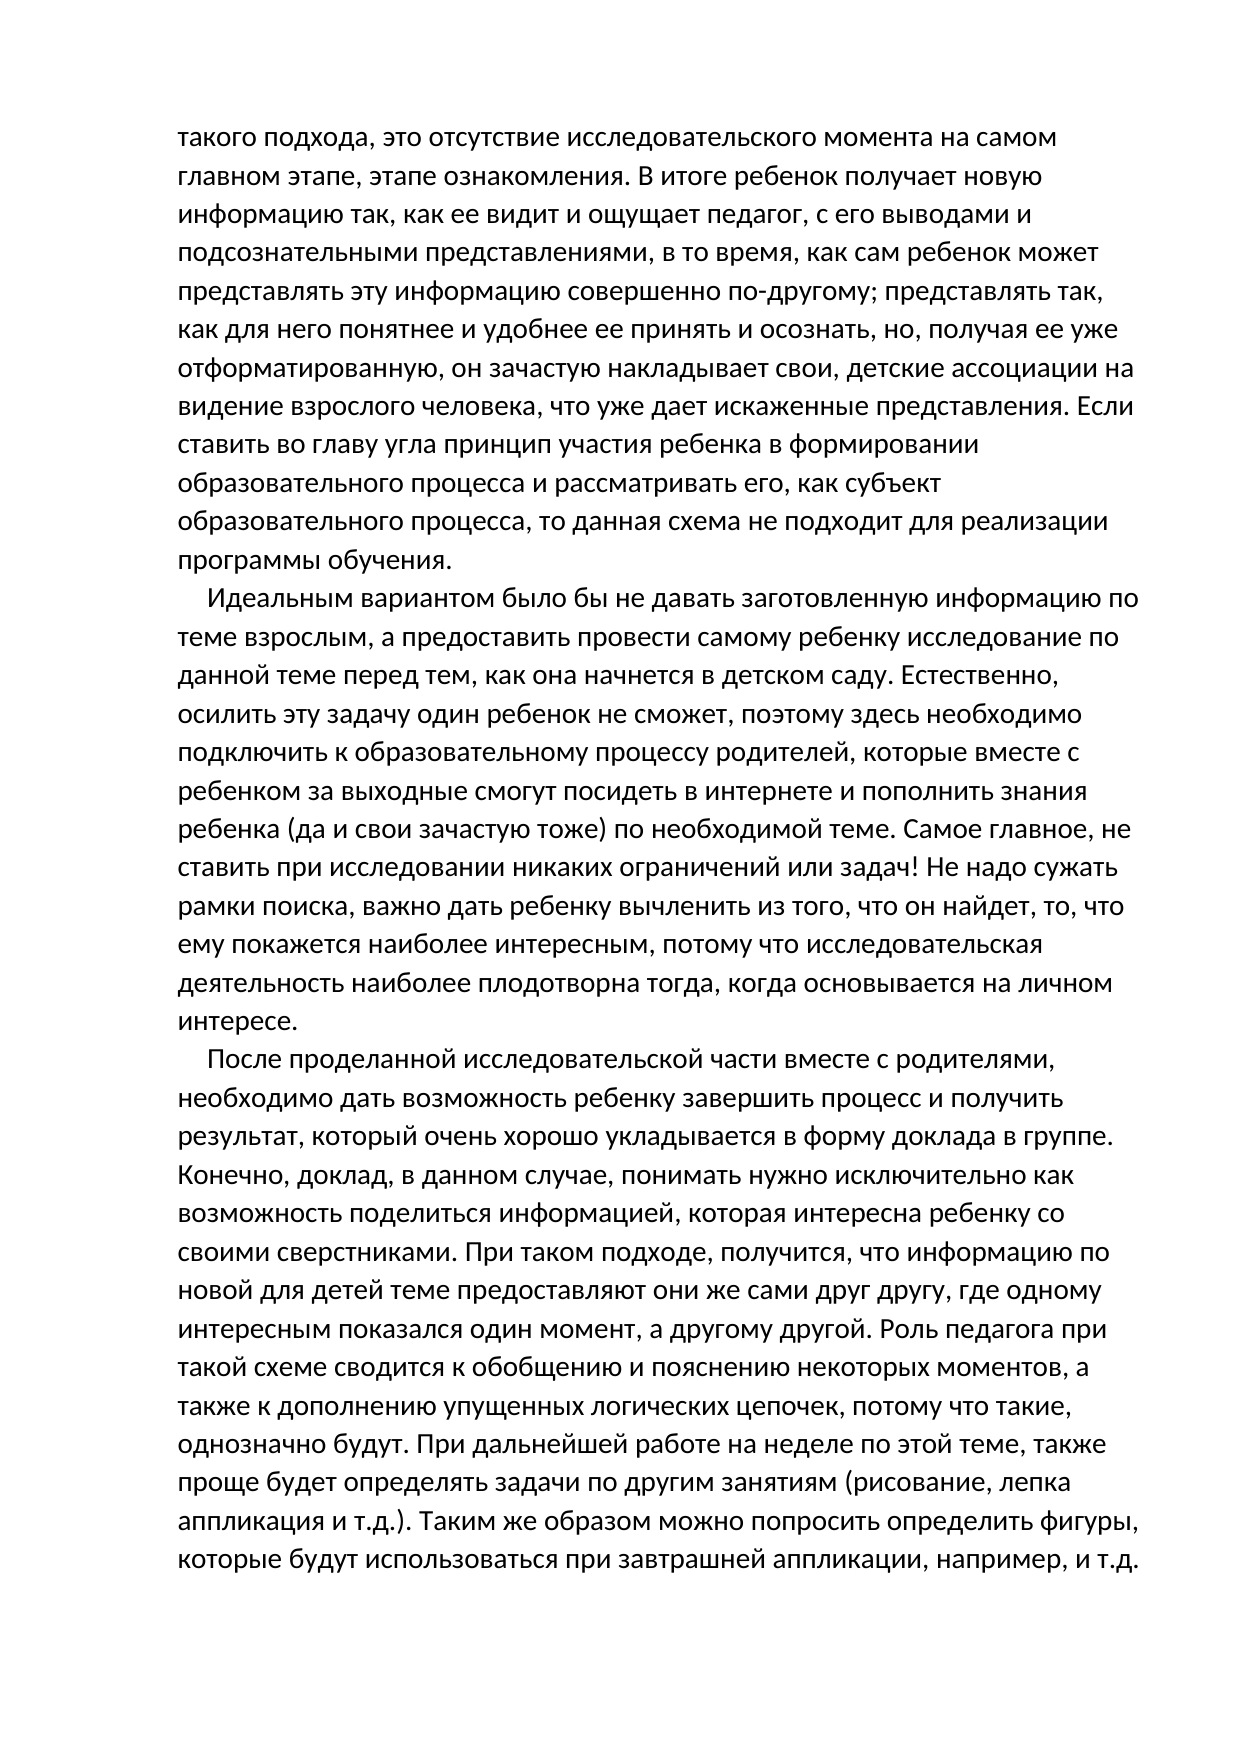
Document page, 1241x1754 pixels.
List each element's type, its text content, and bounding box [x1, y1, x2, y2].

list Идеальным вариантом было бы не давать заготовленную информацию по теме взрослым, а предоставить провести самому ребенку исследование по данной теме перед тем, как она начнется в детском саду. Естественно, осилить эту задачу один ребенок не сможет, поэтому здесь необходимо подключить к образовательному процессу родителей, которые вместе с ребенком за выходные смогут посидеть в интернете и пополнить знания ребенка (да и свои зачастую тоже) по необходимой теме. Самое главное, не ставить при исследовании никаких ограничений или задач! Не надо сужать рамки поиска, важно дать ребенку вычленить из того, что он найдет, то, что ему покажется наиболее интересным, потому что исследовательская деятельность наиболее плодотворна тогда, когда основывается на личном интересе. [177, 579, 1152, 1038]
list После проделанной исследовательской части вместе с родителями, необходимо дать возможность ребенку завершить процесс и получить результат, который очень хорошо укладывается в форму доклада в группе. Конечно, доклад, в данном случае, понимать нужно исключительно как возможность поделиться информацией, которая интересна ребенку со своими сверстниками. При таком подходе, получится, что информацию по новой для детей теме предоставляют они же сами друг другу, где одному интересным показался один момент, а другому другой. Роль педагога при такой схеме сводится к обобщению и пояснению некоторых моментов, а также к дополнению упущенных логических цепочек, потому что такие, однозначно будут. При дальнейшей работе на неделе по этой теме, также проще будет определять задачи по другим занятиям (рисование, лепка аппликация и т.д.). Таким же образом можно попросить определить фигуры, которые будут использоваться при завтрашней аппликации, например, и т.д. [177, 1041, 1152, 1576]
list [177, 118, 1152, 577]
